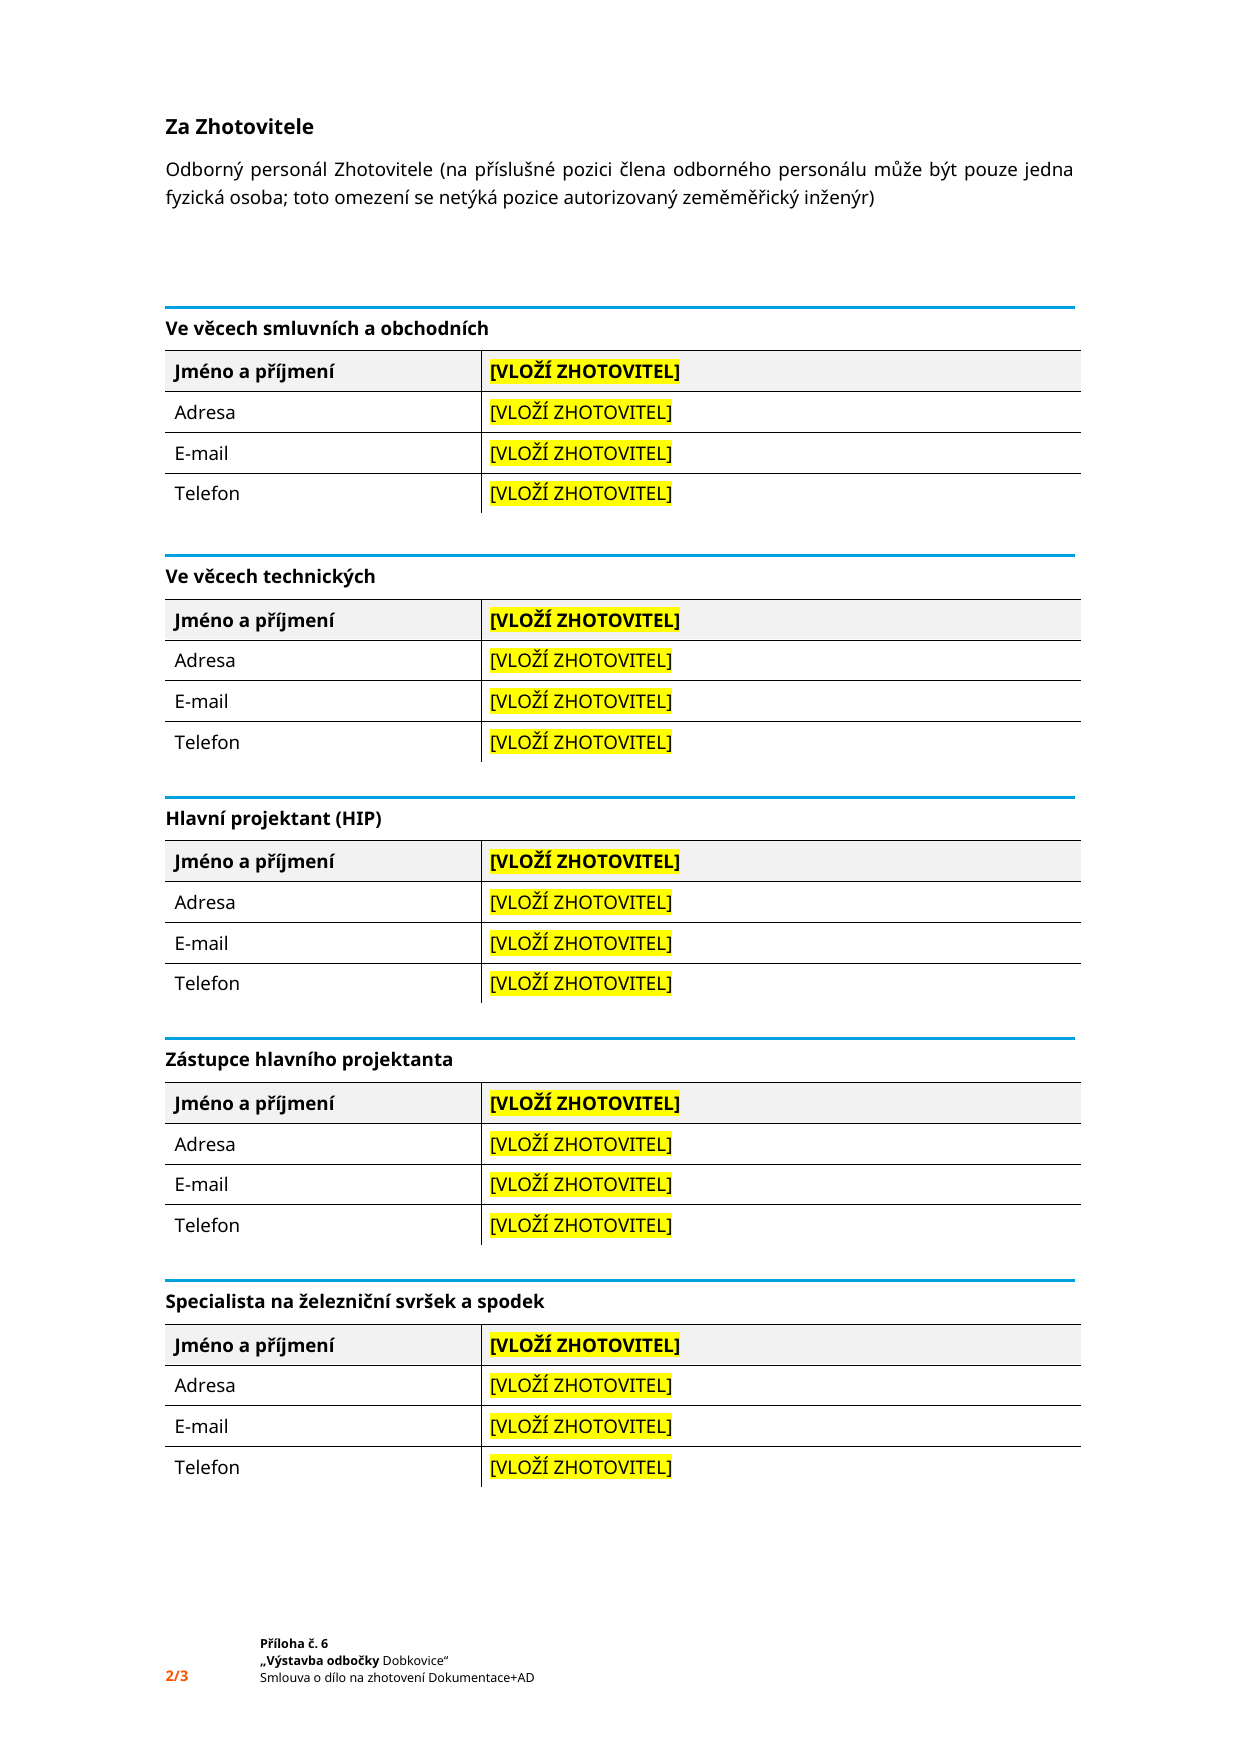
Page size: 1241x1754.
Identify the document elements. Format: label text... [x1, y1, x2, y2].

text Odborný personál Zhotovitele (na příslušné pozici člena odborného personálu může být pouze jedna fyzická osoba; toto omezení se netýká pozice autorizovaný zeměměřický inženýr) [165, 156, 1075, 209]
table_cell Adresa [165, 882, 481, 922]
table_cell E-mail [165, 433, 481, 473]
table_cell Adresa [165, 1366, 481, 1405]
table_cell Telefon [165, 722, 481, 762]
text Ve věcech technických [165, 557, 1075, 589]
table_header Jméno a příjmení [165, 600, 481, 639]
table_cell [VLOŽÍ ZHOTOVITEL] [482, 1447, 1081, 1487]
table_cell [VLOŽÍ ZHOTOVITEL] [482, 1165, 1081, 1204]
table_header Jméno a příjmení [165, 351, 481, 391]
text Ve věcech smluvních a obchodních [165, 309, 1075, 340]
table_cell [VLOŽÍ ZHOTOVITEL] [482, 1406, 1081, 1446]
table_cell [VLOŽÍ ZHOTOVITEL] [482, 681, 1081, 721]
table_header [VLOŽÍ ZHOTOVITEL] [482, 841, 1081, 881]
text Za Zhotovitele [165, 112, 1075, 141]
table_cell [VLOŽÍ ZHOTOVITEL] [482, 964, 1081, 1003]
table_cell Telefon [165, 474, 481, 513]
table_cell E-mail [165, 681, 481, 721]
table_header Jméno a příjmení [165, 1083, 481, 1123]
table_header Jméno a příjmení [165, 1325, 481, 1364]
text Hlavní projektant (HIP) [165, 799, 1075, 830]
table_cell E-mail [165, 923, 481, 963]
table_cell [VLOŽÍ ZHOTOVITEL] [482, 1366, 1081, 1405]
table_header [VLOŽÍ ZHOTOVITEL] [482, 1083, 1081, 1123]
table_cell Telefon [165, 964, 481, 1003]
table_cell [VLOŽÍ ZHOTOVITEL] [482, 882, 1081, 922]
table_header [VLOŽÍ ZHOTOVITEL] [482, 600, 1081, 639]
table_cell [VLOŽÍ ZHOTOVITEL] [482, 392, 1081, 432]
table_cell [VLOŽÍ ZHOTOVITEL] [482, 923, 1081, 963]
table_cell Adresa [165, 392, 481, 432]
table_cell E-mail [165, 1406, 481, 1446]
table_cell [VLOŽÍ ZHOTOVITEL] [482, 1205, 1081, 1245]
text Specialista na železniční svršek a spodek [165, 1282, 1075, 1314]
table_cell Adresa [165, 641, 481, 680]
table_cell E-mail [165, 1165, 481, 1204]
table_header [VLOŽÍ ZHOTOVITEL] [482, 351, 1081, 391]
table_cell Telefon [165, 1205, 481, 1245]
table_cell [VLOŽÍ ZHOTOVITEL] [482, 722, 1081, 762]
table_cell [VLOŽÍ ZHOTOVITEL] [482, 1124, 1081, 1163]
table_header [VLOŽÍ ZHOTOVITEL] [482, 1325, 1081, 1364]
table_cell Adresa [165, 1124, 481, 1163]
table_cell [VLOŽÍ ZHOTOVITEL] [482, 641, 1081, 680]
table_cell Telefon [165, 1447, 481, 1487]
table_cell [VLOŽÍ ZHOTOVITEL] [482, 433, 1081, 473]
table_cell [VLOŽÍ ZHOTOVITEL] [482, 474, 1081, 513]
text Zástupce hlavního projektanta [165, 1040, 1075, 1072]
table_header Jméno a příjmení [165, 841, 481, 881]
